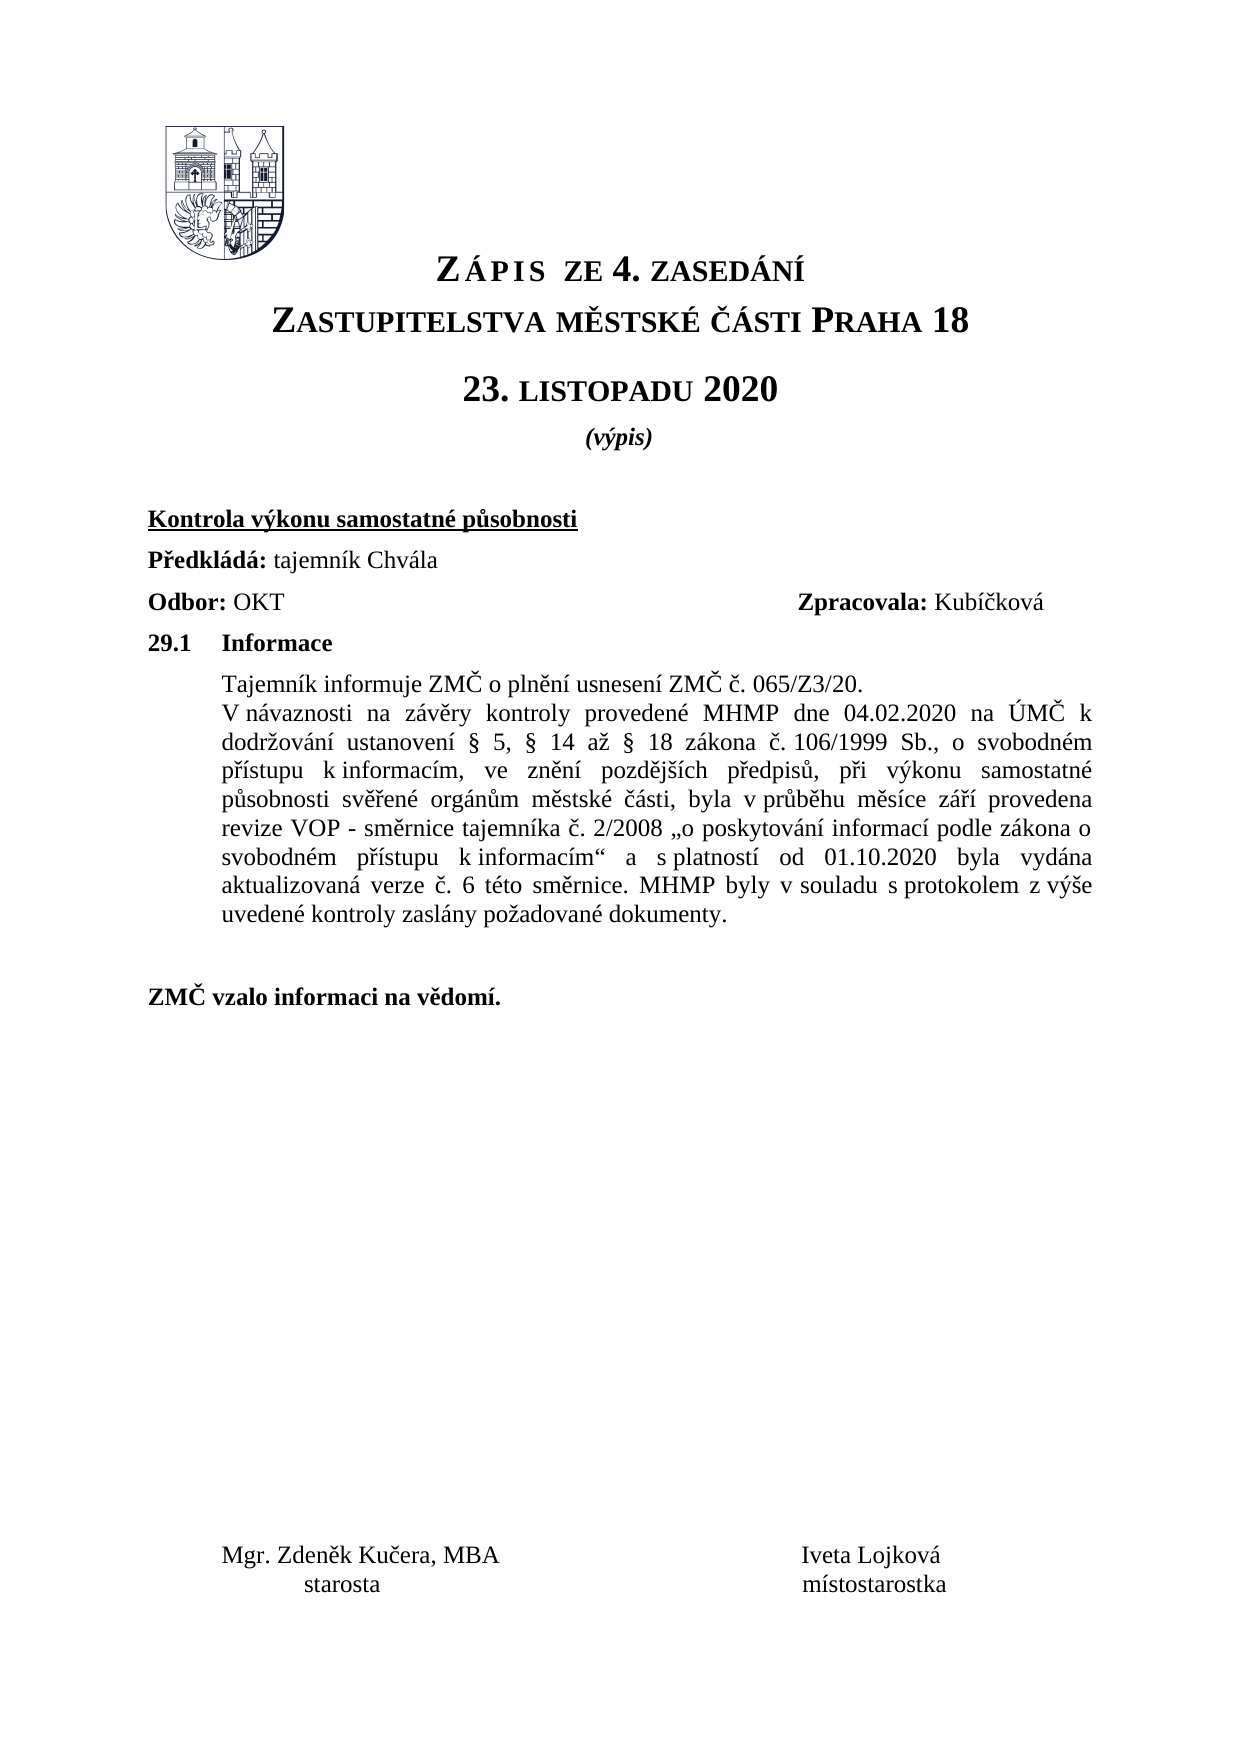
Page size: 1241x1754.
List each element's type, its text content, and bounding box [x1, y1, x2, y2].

text Mgr. Zdeněk Kučera, MBA Iveta Lojková [148, 1540, 1093, 1569]
text starosta místostarostka [148, 1569, 1093, 1598]
subtitle Zastupitelstva městské části Praha 18 [148, 298, 1093, 341]
subtitle Zápis ze 4. zasedání [148, 246, 1093, 289]
text Kontrola výkonu samostatné působnosti [148, 504, 1093, 533]
text (výpis) [148, 422, 1093, 450]
text Předkládá: tajemník Chvála [148, 545, 1093, 574]
picture [165, 126, 285, 260]
text ZMČ vzalo informaci na vědomí. [148, 982, 1093, 1010]
text V návaznosti na závěry kontroly provedené MHMP dne 04.02.2020 na ÚMČ k dodržování ustanovení § 5, § 14 až § 18 zákona č. 106/1999 Sb., o svobodném přístupu k informacím, ve znění pozdějších předpisů, při výkonu samostatné působnosti svěřené orgánům městské části, byla v průběhu měsíce září provedena revize VOP - směrnice tajemníka č. 2/2008 „o poskytování informací podle zákona o svobodném přístupu k informacím“ a s platností od 01.10.2020 byla vydána aktualizovaná verze č. 6 této směrnice. MHMP byly v souladu s protokolem z výše uvedené kontroly zaslány požadované dokumenty. [221, 698, 1093, 928]
text Tajemník informuje ZMČ o plnění usnesení ZMČ č. 065/Z3/20. [221, 669, 1093, 698]
subtitle 23. listopadu 2020 [148, 366, 1093, 409]
text Odbor: OKT Zpracovala: Kubíčková [148, 587, 1093, 615]
text 29.1 Informace [148, 628, 1093, 657]
